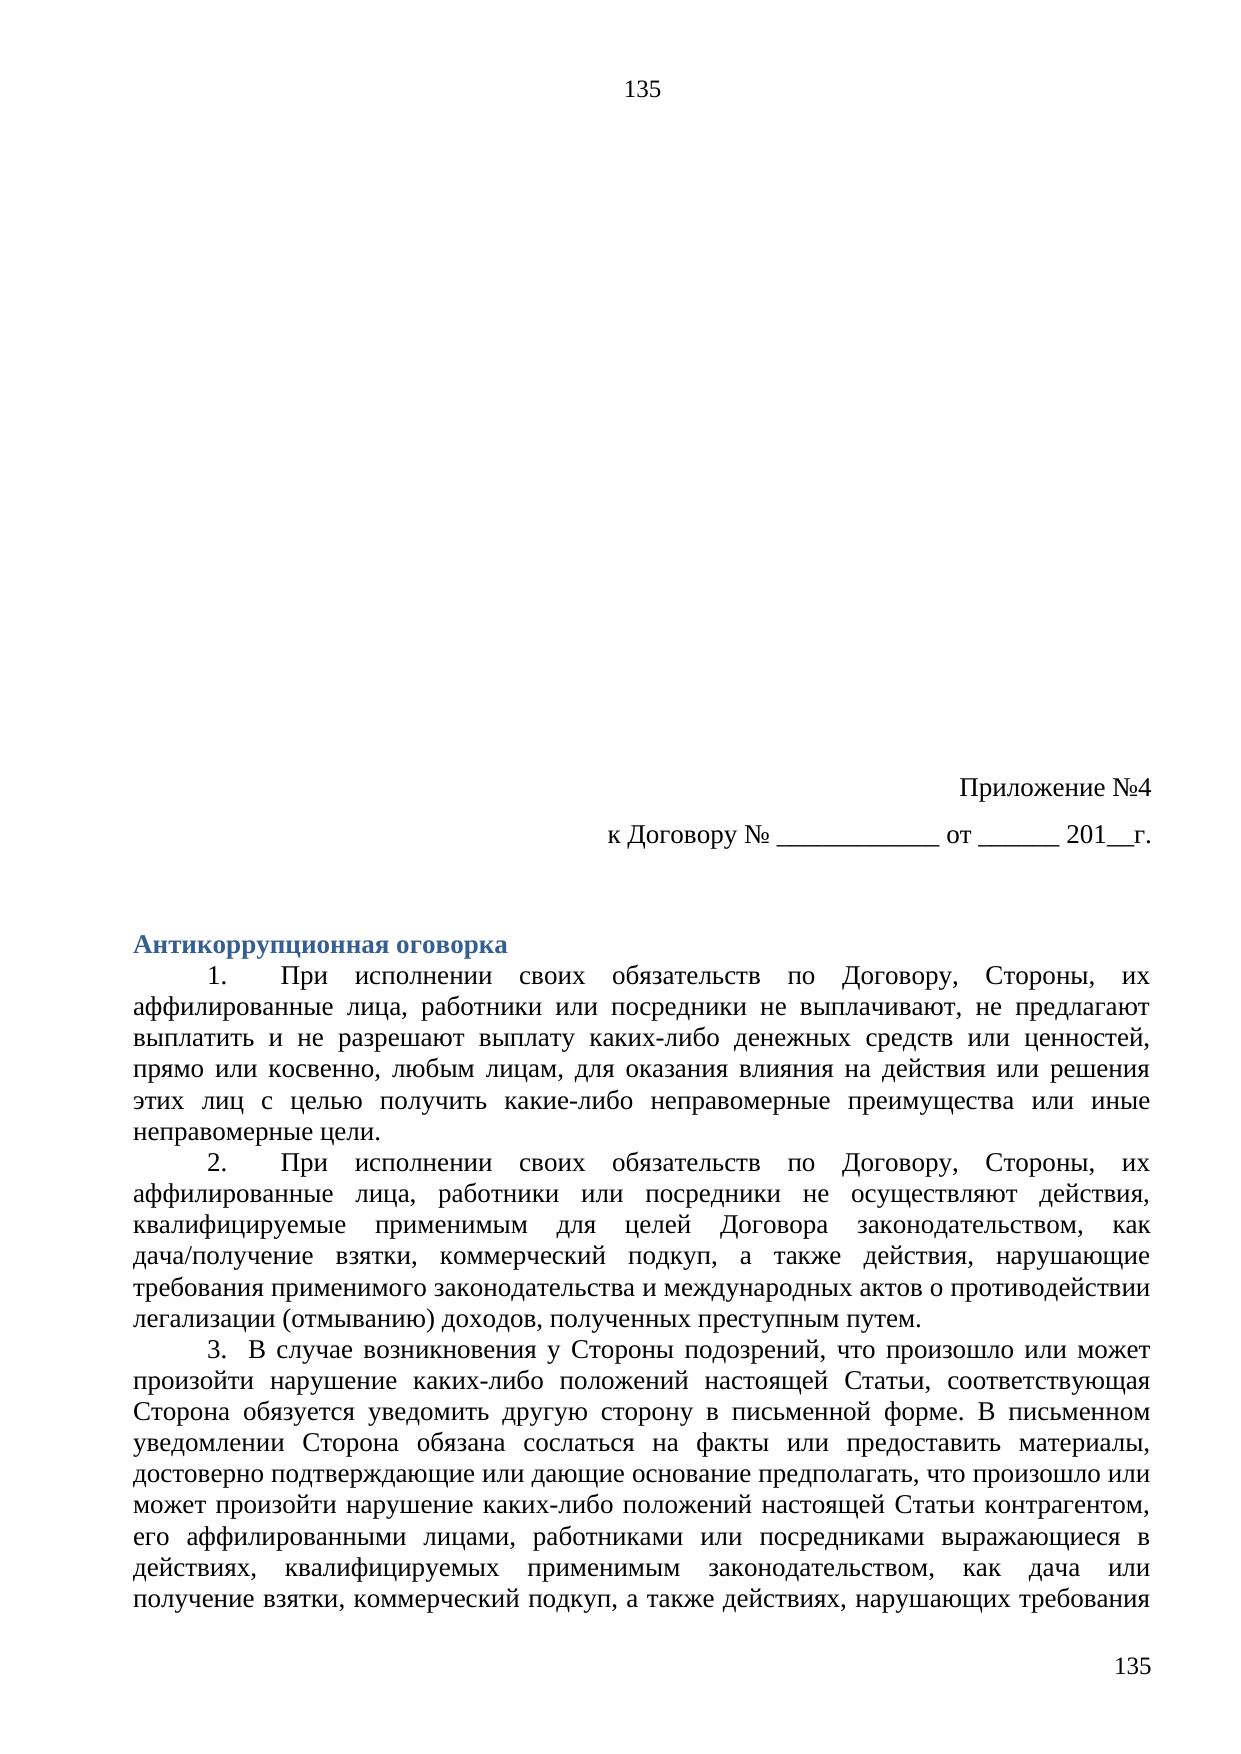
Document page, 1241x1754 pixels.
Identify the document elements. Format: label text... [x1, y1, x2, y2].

title Приложение №4 [133, 771, 1152, 803]
subtitle Антикоррупционная оговорка [133, 928, 1152, 959]
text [133, 1333, 1152, 1613]
text 1. При исполнении своих обязательств по Договору, Стороны, их аффилированные лица, работники или посредники не выплачивают, не предлагают выплатить и не разрешают выплату каких-либо денежных средств или ценностей, прямо или косвенно, любым лицам, для оказания влияния на действия или решения этих лиц с целью получить какие-либо неправомерные преимущества или иные неправомерные цели. [133, 959, 1152, 1146]
text 2. При исполнении своих обязательств по Договору, Стороны, их аффилированные лица, работники или посредники не осуществляют действия, квалифицируемые применимым для целей Договора законодательством, как дача/получение взятки, коммерческий подкуп, а также действия, нарушающие требования применимого законодательства и международных актов о противодействии легализации (отмыванию) доходов, полученных преступным путем. [133, 1146, 1152, 1333]
text к Договору № ____________ от ______ 201__г. [133, 818, 1152, 849]
